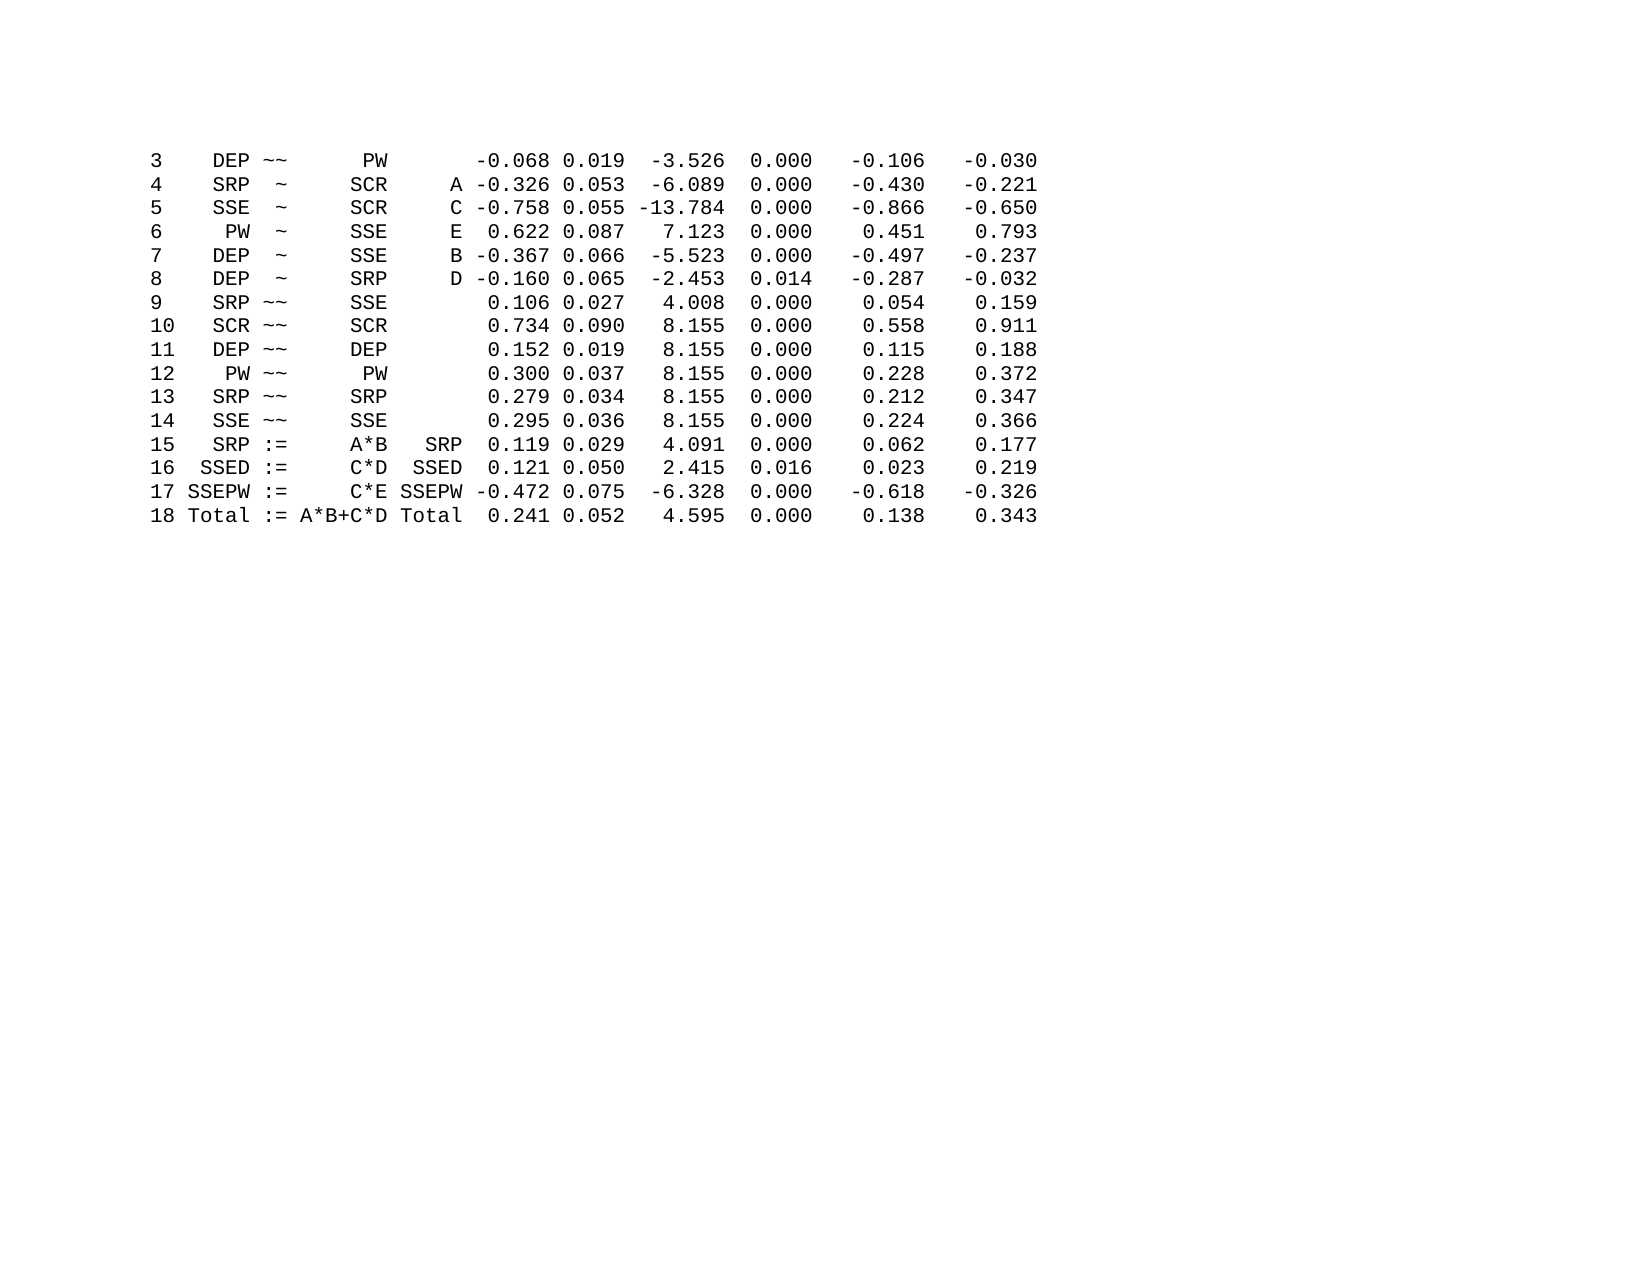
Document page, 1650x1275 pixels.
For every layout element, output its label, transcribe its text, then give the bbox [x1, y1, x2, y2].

text 3 DEP ~~ PW -0.068 0.019 -3.526 0.000 -0.106 -0.030 [150, 150, 1500, 174]
text 15 SRP := A*B SRP 0.119 0.029 4.091 0.000 0.062 0.177 [150, 434, 1500, 457]
text 9 SRP ~~ SSE 0.106 0.027 4.008 0.000 0.054 0.159 [150, 292, 1500, 316]
text 8 DEP ~ SRP D -0.160 0.065 -2.453 0.014 -0.287 -0.032 [150, 268, 1500, 292]
text 18 Total := A*B+C*D Total 0.241 0.052 4.595 0.000 0.138 0.343 [150, 505, 1500, 528]
text 13 SRP ~~ SRP 0.279 0.034 8.155 0.000 0.212 0.347 [150, 386, 1500, 410]
text 14 SSE ~~ SSE 0.295 0.036 8.155 0.000 0.224 0.366 [150, 410, 1500, 434]
text 17 SSEPW := C*E SSEPW -0.472 0.075 -6.328 0.000 -0.618 -0.326 [150, 481, 1500, 505]
text 10 SCR ~~ SCR 0.734 0.090 8.155 0.000 0.558 0.911 [150, 316, 1500, 339]
text 16 SSED := C*D SSED 0.121 0.050 2.415 0.016 0.023 0.219 [150, 457, 1500, 481]
text 6 PW ~ SSE E 0.622 0.087 7.123 0.000 0.451 0.793 [150, 221, 1500, 244]
text 12 PW ~~ PW 0.300 0.037 8.155 0.000 0.228 0.372 [150, 363, 1500, 386]
text 7 DEP ~ SSE B -0.367 0.066 -5.523 0.000 -0.497 -0.237 [150, 244, 1500, 268]
text 5 SSE ~ SCR C -0.758 0.055 -13.784 0.000 -0.866 -0.650 [150, 197, 1500, 221]
text 4 SRP ~ SCR A -0.326 0.053 -6.089 0.000 -0.430 -0.221 [150, 174, 1500, 197]
text 11 DEP ~~ DEP 0.152 0.019 8.155 0.000 0.115 0.188 [150, 339, 1500, 363]
